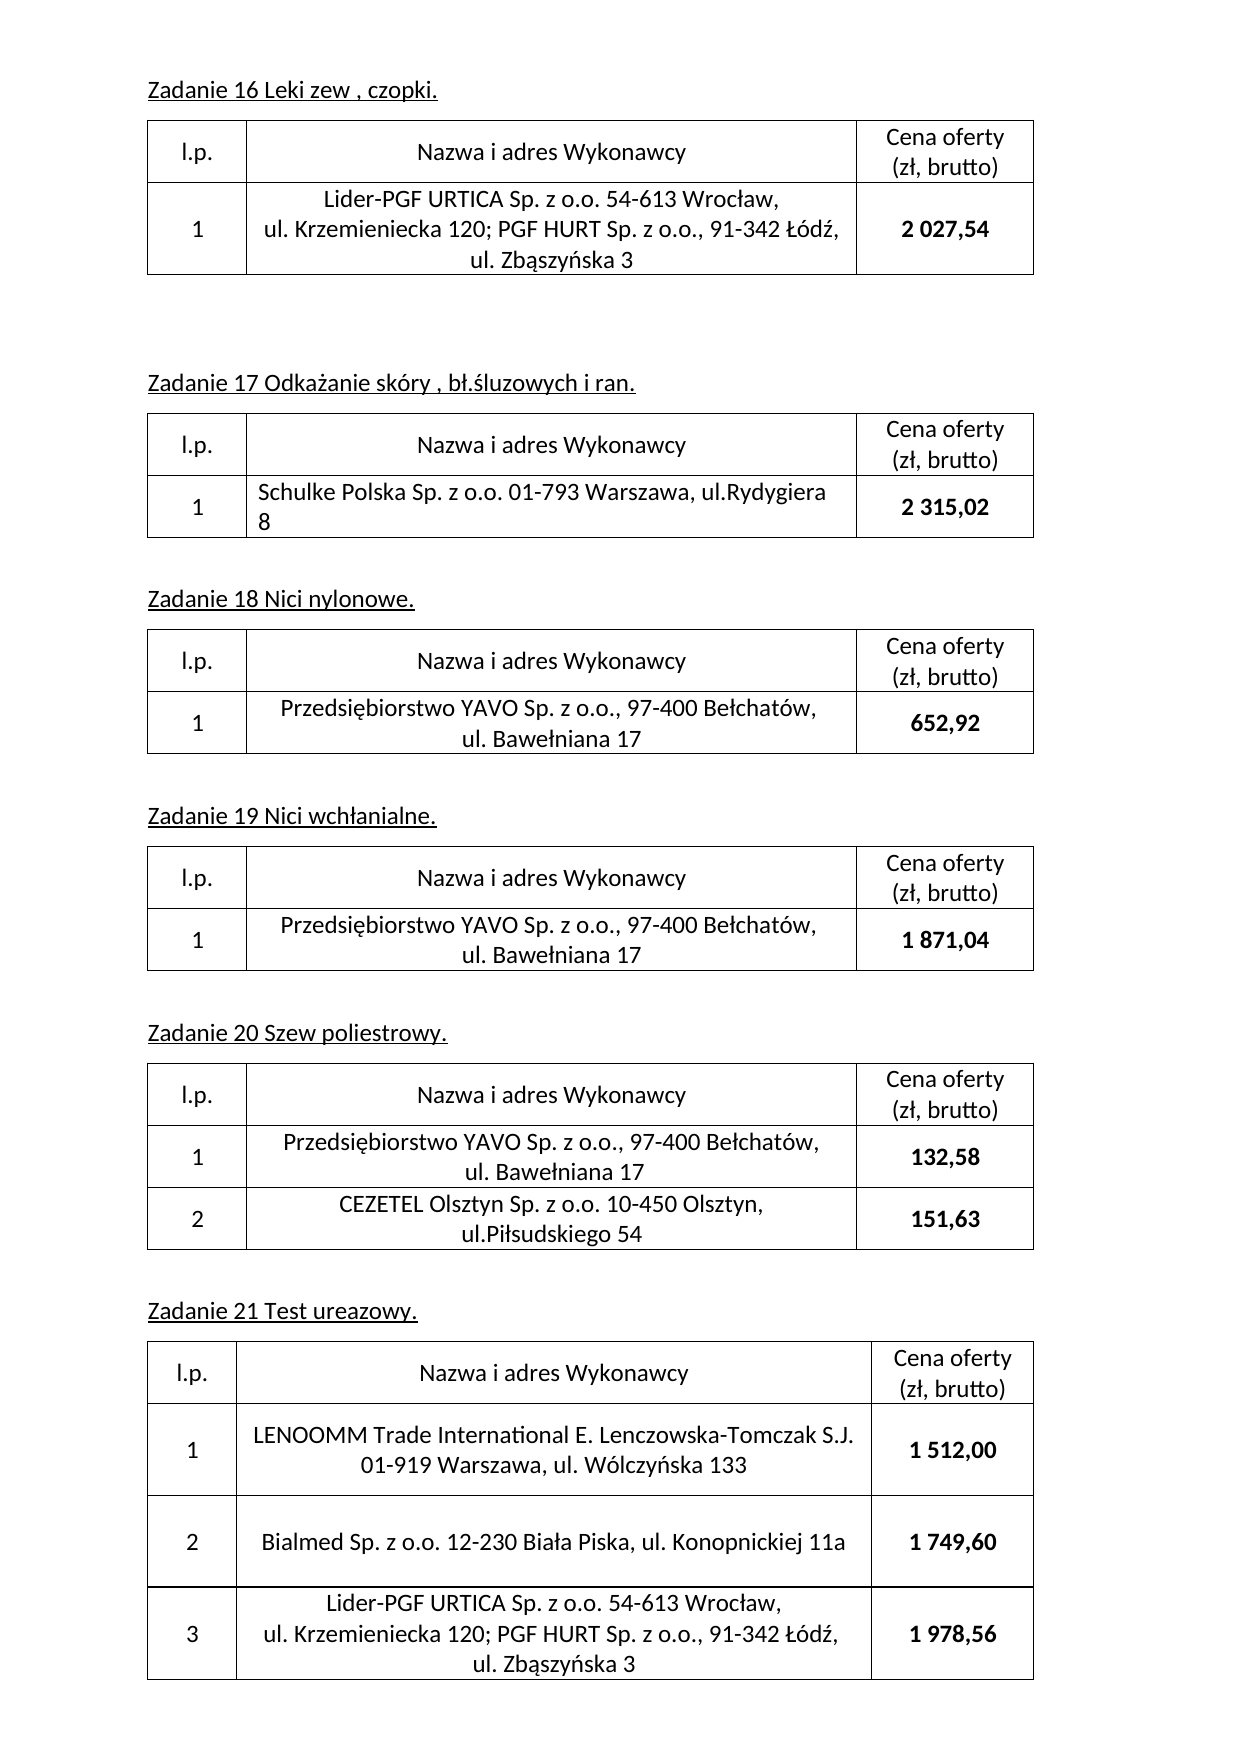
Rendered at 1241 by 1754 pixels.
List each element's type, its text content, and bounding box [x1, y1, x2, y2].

table_header Cena oferty (zł, brutto) [857, 121, 1033, 182]
table_cell 1 [148, 1126, 246, 1187]
table_cell Lider-PGF URTICA Sp. z o.o. 54-613 Wrocław, ul. Krzemieniecka 120; PGF HURT Sp. z o.o., 91-342 Łódź, ul. Zbąszyńska 3 [237, 1588, 871, 1679]
table_header l.p. [148, 1064, 246, 1124]
table_header Cena oferty (zł, brutto) [872, 1342, 1033, 1403]
table_cell 1 [148, 183, 246, 274]
table_header l.p. [148, 847, 246, 908]
table_cell 652,92 [857, 692, 1033, 753]
table_cell 1 978,56 [872, 1588, 1033, 1679]
text Zadanie 21 Test ureazowy. [148, 1296, 1092, 1326]
text Zadanie 18 Nici nylonowe. [148, 583, 1092, 614]
table_cell 1 [148, 909, 246, 970]
table_cell 132,58 [857, 1126, 1033, 1187]
text Zadanie 19 Nici wchłanialne. [148, 800, 1092, 831]
table_cell 1 871,04 [857, 909, 1033, 970]
table_cell 2 027,54 [857, 183, 1033, 274]
table_cell Przedsiębiorstwo YAVO Sp. z o.o., 97-400 Bełchatów, ul. Bawełniana 17 [247, 692, 856, 753]
table_cell Schulke Polska Sp. z o.o. 01-793 Warszawa, ul.Rydygiera 8 [247, 476, 856, 537]
table_header Cena oferty (zł, brutto) [857, 847, 1033, 908]
table_cell 1 [148, 692, 246, 753]
table_header l.p. [148, 414, 246, 474]
table_header Nazwa i adres Wykonawcy [237, 1342, 871, 1403]
table_header Nazwa i adres Wykonawcy [247, 121, 856, 182]
text Zadanie 20 Szew poliestrowy. [148, 1017, 1092, 1047]
table_header Nazwa i adres Wykonawcy [247, 847, 856, 908]
table_header Cena oferty (zł, brutto) [857, 414, 1033, 474]
table_cell Przedsiębiorstwo YAVO Sp. z o.o., 97-400 Bełchatów, ul. Bawełniana 17 [247, 1126, 856, 1187]
table_cell LENOOMM Trade International E. Lenczowska-Tomczak S.J. 01-919 Warszawa, ul. Wólczyńska 133 [237, 1404, 871, 1495]
table_header Nazwa i adres Wykonawcy [247, 630, 856, 691]
table_cell 2 [148, 1496, 236, 1586]
table_header l.p. [148, 1342, 236, 1403]
table_header Nazwa i adres Wykonawcy [247, 414, 856, 474]
table_cell 1 512,00 [872, 1404, 1033, 1495]
table_header Cena oferty (zł, brutto) [857, 1064, 1033, 1124]
table_header l.p. [148, 121, 246, 182]
table_header l.p. [148, 630, 246, 691]
table_cell 151,63 [857, 1188, 1033, 1249]
table_cell CEZETEL Olsztyn Sp. z o.o. 10-450 Olsztyn, ul.Piłsudskiego 54 [247, 1188, 856, 1249]
table_header Nazwa i adres Wykonawcy [247, 1064, 856, 1124]
table_cell 2 [148, 1188, 246, 1249]
table_cell 1 [148, 1404, 236, 1495]
table_cell Lider-PGF URTICA Sp. z o.o. 54-613 Wrocław, ul. Krzemieniecka 120; PGF HURT Sp. z o.o., 91-342 Łódź, ul. Zbąszyńska 3 [247, 183, 856, 274]
table_cell 3 [148, 1588, 236, 1679]
table_cell 1 749,60 [872, 1496, 1033, 1586]
table_cell Przedsiębiorstwo YAVO Sp. z o.o., 97-400 Bełchatów, ul. Bawełniana 17 [247, 909, 856, 970]
table_cell 2 315,02 [857, 476, 1033, 537]
table_cell 1 [148, 476, 246, 537]
table_cell Bialmed Sp. z o.o. 12-230 Biała Piska, ul. Konopnickiej 11a [237, 1496, 871, 1586]
text Zadanie 16 Leki zew , czopki. [148, 74, 1092, 104]
text Zadanie 17 Odkażanie skóry , bł.śluzowych i ran. [148, 367, 1092, 397]
table_header Cena oferty (zł, brutto) [857, 630, 1033, 691]
